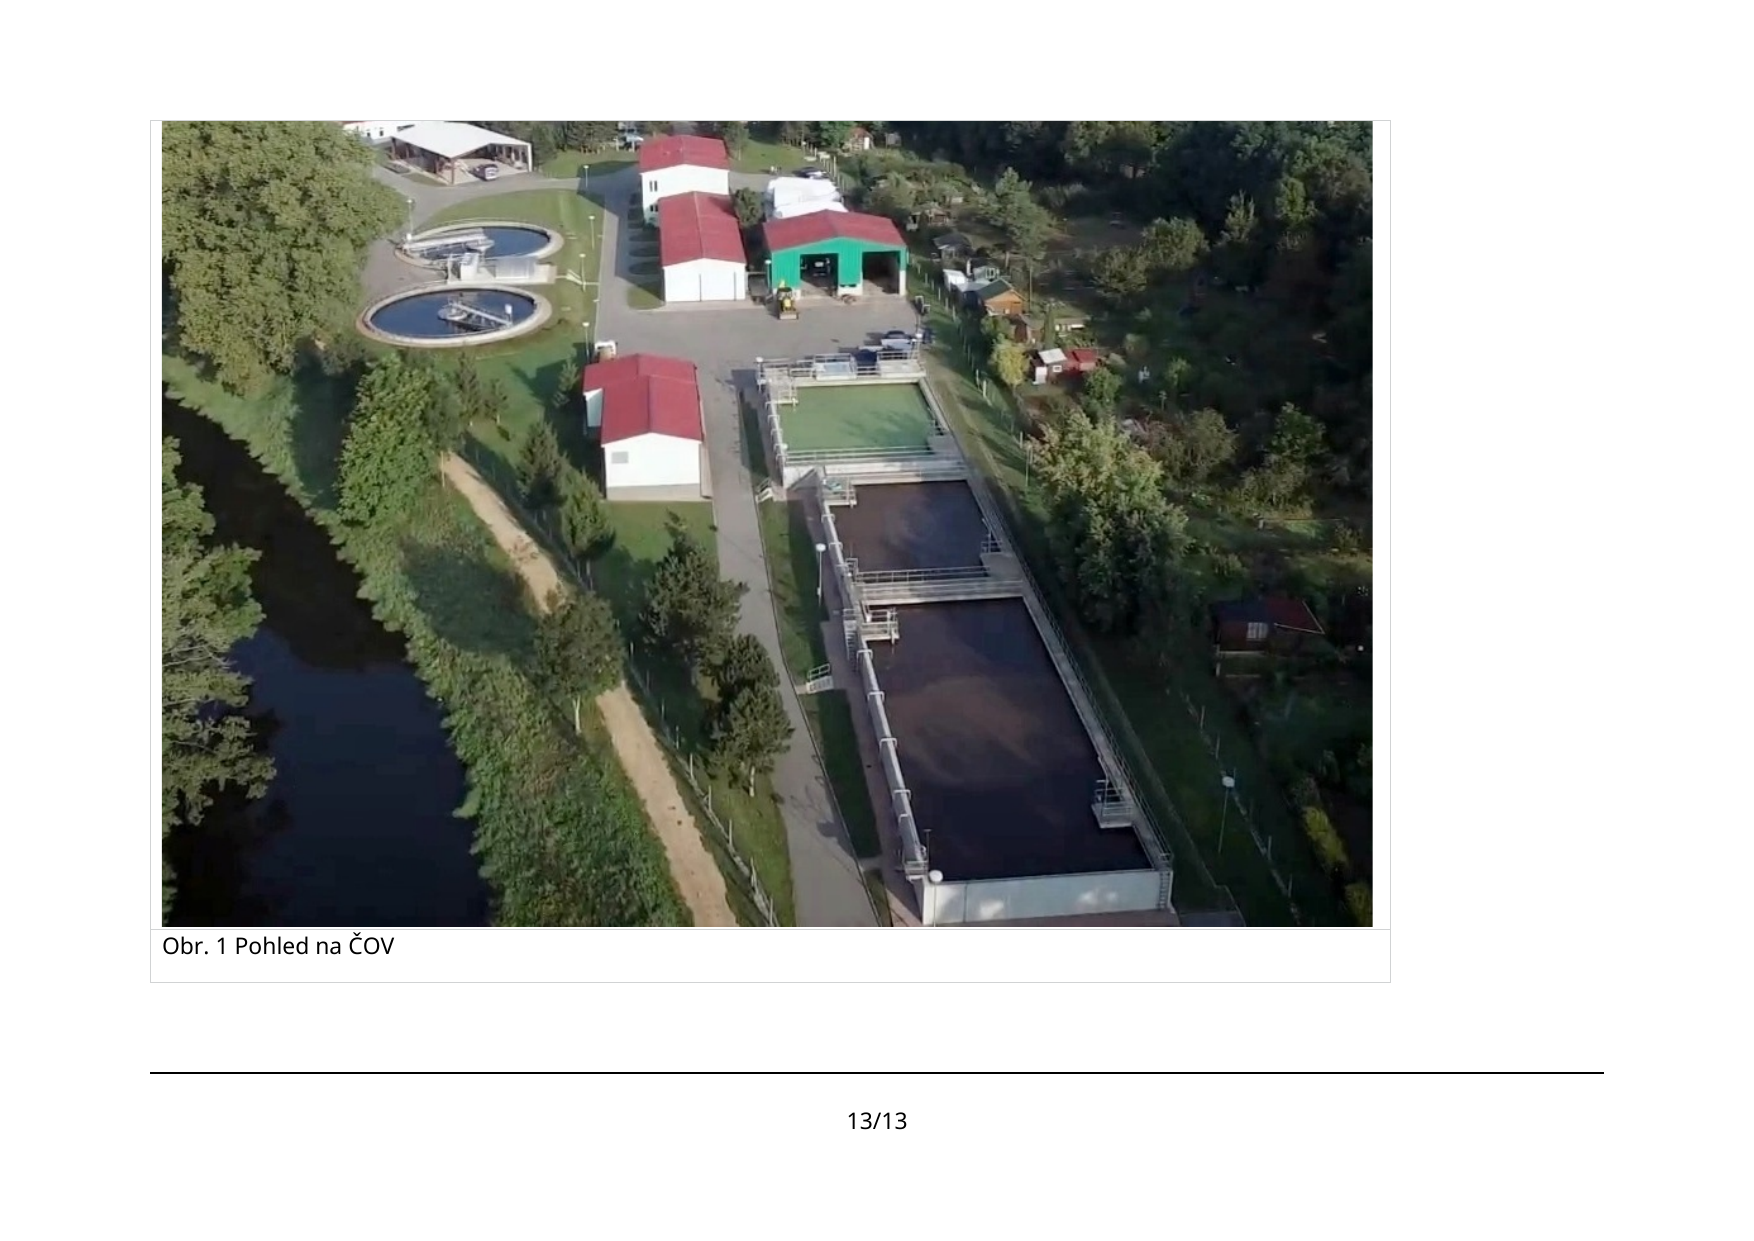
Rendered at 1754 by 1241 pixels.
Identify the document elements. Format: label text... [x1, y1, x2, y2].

picture [161, 121, 1373, 927]
table_cell Obr. 1 Pohled na ČOV [151, 930, 1390, 982]
table_header [151, 121, 1390, 929]
